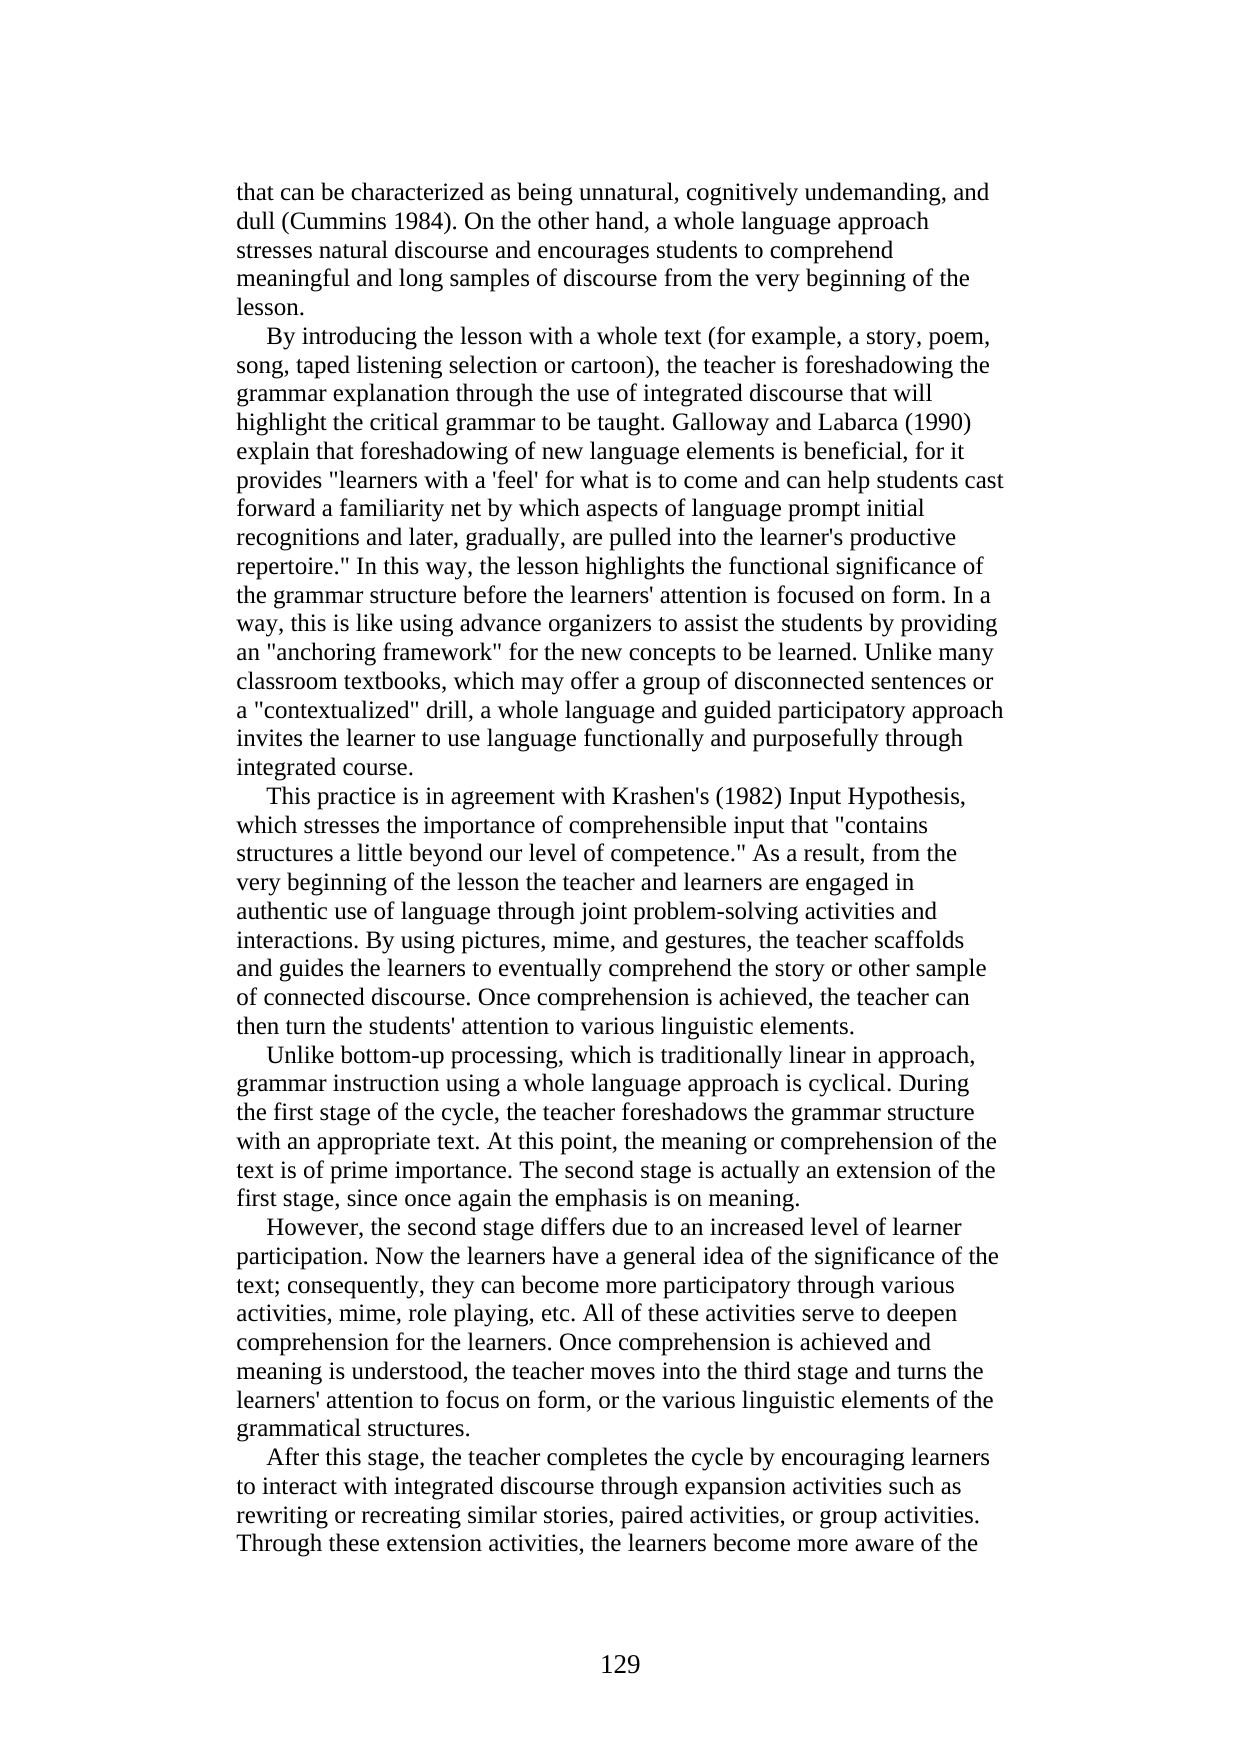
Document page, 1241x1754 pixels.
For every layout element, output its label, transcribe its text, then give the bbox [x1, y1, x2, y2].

text This practice is in agreement with Krashen's (1982) Input Hypothesis, which stresses the importance of comprehensible input that "contains structures a little beyond our level of competence." As a result, from the very beginning of the lesson the teacher and learners are engaged in authentic use of language through joint problem-solving activities and interactions. By using pictures, mime, and gestures, the teacher scaffolds and guides the learners to eventually comprehend the story or other sample of connected discourse. Once comprehension is achieved, the teacher can then turn the students' attention to various linguistic elements. [236, 781, 1004, 1040]
text that can be characterized as being unnatural, cognitively undemanding, and dull (Cummins 1984). On the other hand, a whole language approach stresses natural discourse and encourages students to comprehend meaningful and long samples of discourse from the very beginning of the lesson. [236, 177, 1004, 321]
text However, the second stage differs due to an increased level of learner participation. Now the learners have a general idea of the significance of the text; consequently, they can become more participatory through various activities, mime, role playing, etc. All of these activities serve to deepen comprehension for the learners. Once comprehension is achieved and meaning is understood, the teacher moves into the third stage and turns the learners' attention to focus on form, or the various linguistic elements of the grammatical structures. [236, 1212, 1004, 1442]
text By introducing the lesson with a whole text (for example, a story, poem, song, taped listening selection or cartoon), the teacher is foreshadowing the grammar explanation through the use of integrated discourse that will highlight the critical grammar to be taught. Galloway and Labarca (1990) explain that foreshadowing of new language elements is beneficial, for it provides "learners with a 'feel' for what is to come and can help students cast forward a familiarity net by which aspects of language prompt initial recognitions and later, gradually, are pulled into the learner's productive repertoire." In this way, the lesson highlights the functional significance of the grammar structure before the learners' attention is focused on form. In a way, this is like using advance organizers to assist the students by providing an "anchoring framework" for the new concepts to be learned. Unlike many classroom textbooks, which may offer a group of disconnected sentences or a "contextualized" drill, a whole language and guided participatory approach invites the learner to use language functionally and purposefully through integrated course. [236, 321, 1004, 781]
text After this stage, the teacher completes the cycle by encouraging learners to interact with integrated discourse through expansion activities such as rewriting or recreating similar stories, paired activities, or group activities. Through these extension activities, the learners become more aware of the [236, 1442, 1004, 1557]
text Unlike bottom-up processing, which is traditionally linear in approach, grammar instruction using a whole language approach is cyclical. During the first stage of the cycle, the teacher foreshadows the grammar structure with an appropriate text. At this point, the meaning or comprehension of the text is of prime importance. The second stage is actually an extension of the first stage, since once again the emphasis is on meaning. [236, 1040, 1004, 1212]
